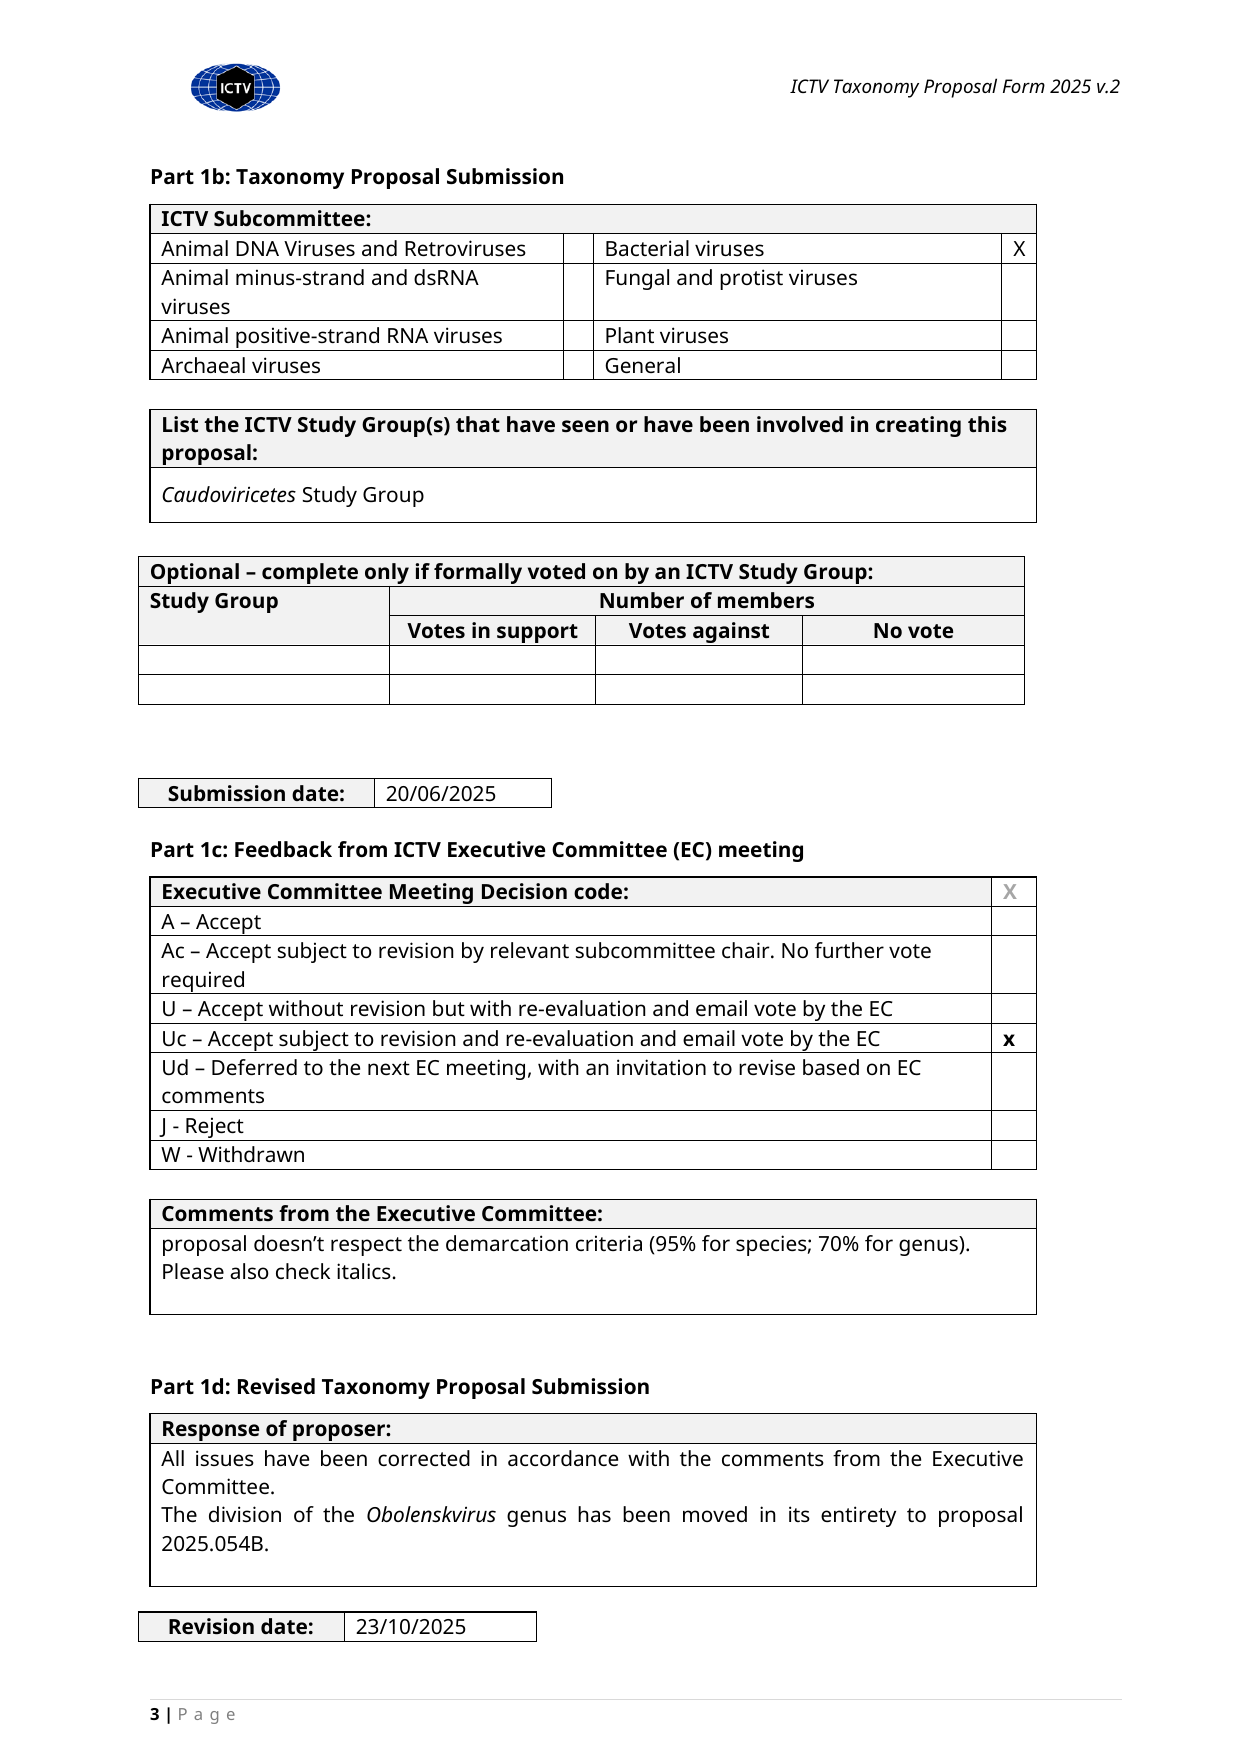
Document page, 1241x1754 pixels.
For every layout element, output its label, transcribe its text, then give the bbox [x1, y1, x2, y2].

table_cell [1002, 264, 1036, 320]
table_cell [139, 646, 389, 674]
table_header Revision date: [139, 1613, 344, 1641]
table_cell [564, 234, 593, 262]
table_cell Animal positive-strand RNA viruses [151, 321, 563, 350]
table_cell Votes in support [390, 616, 595, 644]
table_header 23/10/2025 [345, 1613, 536, 1641]
table_cell [390, 646, 595, 674]
table_header ICTV Subcommittee: [151, 205, 1036, 233]
table_header X [992, 878, 1036, 906]
table_cell [564, 321, 593, 350]
table_cell Animal minus-strand and dsRNA viruses [151, 264, 563, 320]
table_cell [564, 351, 593, 379]
table_cell X [1002, 234, 1036, 262]
table_cell Ac – Accept subject to revision by relevant subcommittee chair. No further vote required [151, 936, 991, 993]
table_cell x [992, 1024, 1036, 1052]
table_cell Number of members [390, 587, 1024, 615]
text Part 1b: Taxonomy Proposal Submission [150, 162, 1122, 191]
text Part 1c: Feedback from ICTV Executive Committee (EC) meeting [150, 835, 1036, 864]
table_cell Animal DNA Viruses and Retroviruses [151, 234, 563, 262]
table_header Submission date: [139, 779, 374, 807]
table_header Response of proposer: [151, 1414, 1036, 1443]
table_cell No vote [803, 616, 1024, 644]
table_cell [992, 994, 1036, 1023]
table_cell U – Accept without revision but with re-evaluation and email vote by the EC [151, 994, 991, 1023]
table_cell [564, 264, 593, 320]
table_cell Study Group [139, 587, 389, 644]
table_cell Bacterial viruses [594, 234, 1001, 262]
table_cell General [594, 351, 1001, 379]
table_cell A – Accept [151, 907, 991, 935]
table_cell Ud – Deferred to the next EC meeting, with an invitation to revise based on EC comments [151, 1053, 991, 1110]
table_cell J - Reject [151, 1111, 991, 1139]
table_header 20/06/2025 [375, 779, 551, 807]
table_cell [1002, 321, 1036, 350]
table_cell Archaeal viruses [151, 351, 563, 379]
table_cell [803, 646, 1024, 674]
table_cell W - Withdrawn [151, 1141, 991, 1169]
table_cell [992, 1141, 1036, 1169]
table_cell [803, 675, 1024, 703]
table_header List the ICTV Study Group(s) that have seen or have been involved in creating this proposal: [151, 410, 1036, 467]
table_header Optional – complete only if formally voted on by an ICTV Study Group: [139, 557, 1024, 586]
table_header Comments from the Executive Committee: [151, 1200, 1036, 1228]
table_cell [992, 1053, 1036, 1110]
table_cell [390, 675, 595, 703]
table_cell [596, 646, 802, 674]
table_cell [992, 936, 1036, 993]
table_header Executive Committee Meeting Decision code: [151, 878, 991, 906]
table_cell Fungal and protist viruses [594, 264, 1001, 320]
table_cell [992, 907, 1036, 935]
table_cell Uc – Accept subject to revision and re-evaluation and email vote by the EC [151, 1024, 991, 1052]
table_cell [992, 1111, 1036, 1139]
table_cell All issues have been corrected in accordance with the comments from the Executive Committee. The division of the Obolenskvirus genus has been moved in its entirety to proposal 2025.054B. [151, 1444, 1036, 1586]
table_cell proposal doesn’t respect the demarcation criteria (95% for species; 70% for genus). Please also check italics. [151, 1229, 1036, 1314]
table_cell Caudoviricetes Study Group [151, 468, 1036, 522]
table_cell [596, 675, 802, 703]
table_cell Plant viruses [594, 321, 1001, 350]
text Part 1d: Revised Taxonomy Proposal Submission [150, 1372, 1122, 1401]
table_cell [1002, 351, 1036, 379]
picture [190, 56, 282, 113]
table_cell [139, 675, 389, 703]
table_cell Votes against [596, 616, 802, 644]
